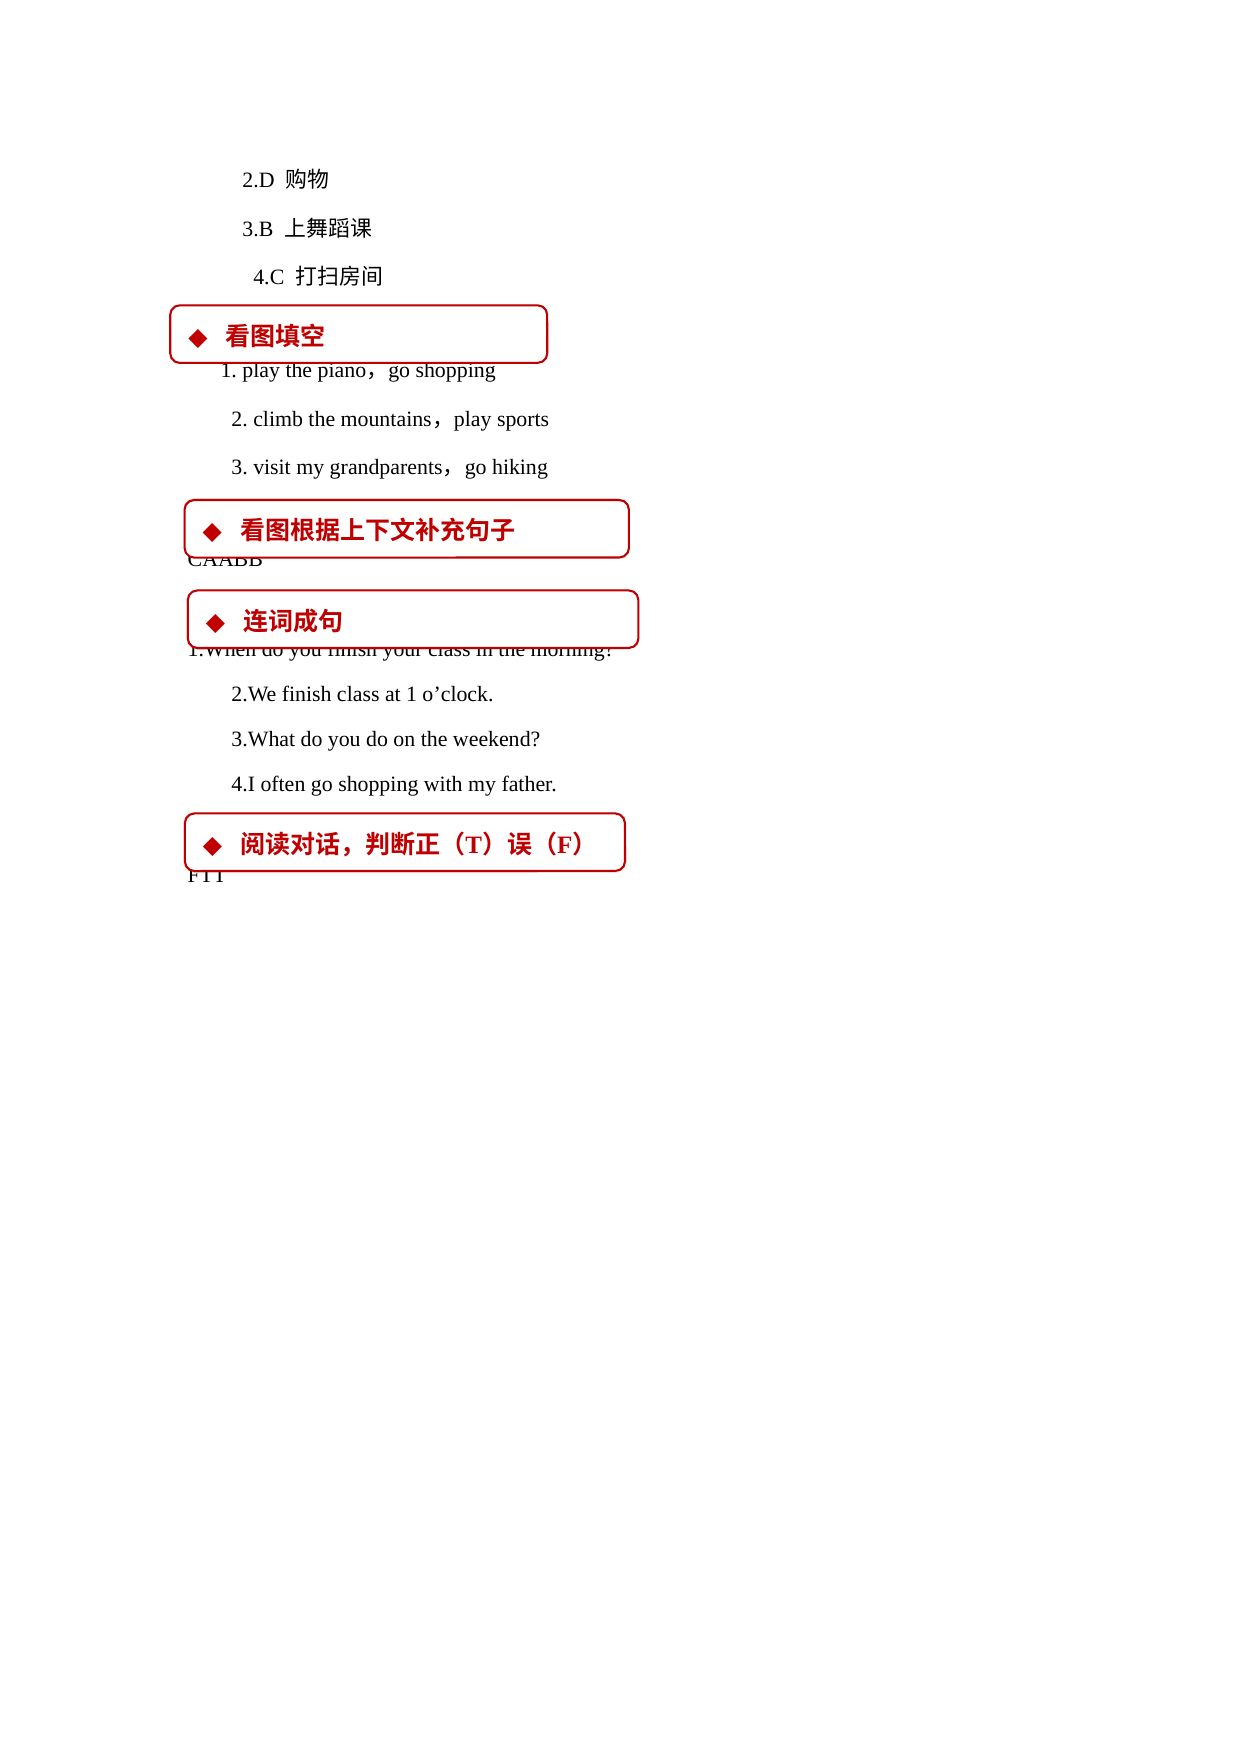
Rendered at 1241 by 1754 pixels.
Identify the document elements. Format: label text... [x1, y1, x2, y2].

text 1.When do you finish your class in the morning? [187, 632, 1053, 665]
text 2.D 购物 [187, 162, 1053, 194]
text 1. play the piano，go shopping [187, 352, 1053, 384]
text CAABB [187, 542, 1053, 575]
text FTT [187, 858, 1053, 890]
text 2. climb the mountains，play sports [187, 400, 1053, 433]
list 4.C 打扫房间 [187, 259, 1053, 291]
text 2.We finish class at 1 o’clock. [231, 677, 1053, 710]
list 4.I often go shopping with my father. [231, 768, 1053, 800]
list 3. visit my grandparents，go hiking [187, 449, 1053, 481]
text 3.What do you do on the weekend? [231, 723, 1053, 755]
text 3.B 上舞蹈课 [187, 210, 1053, 243]
